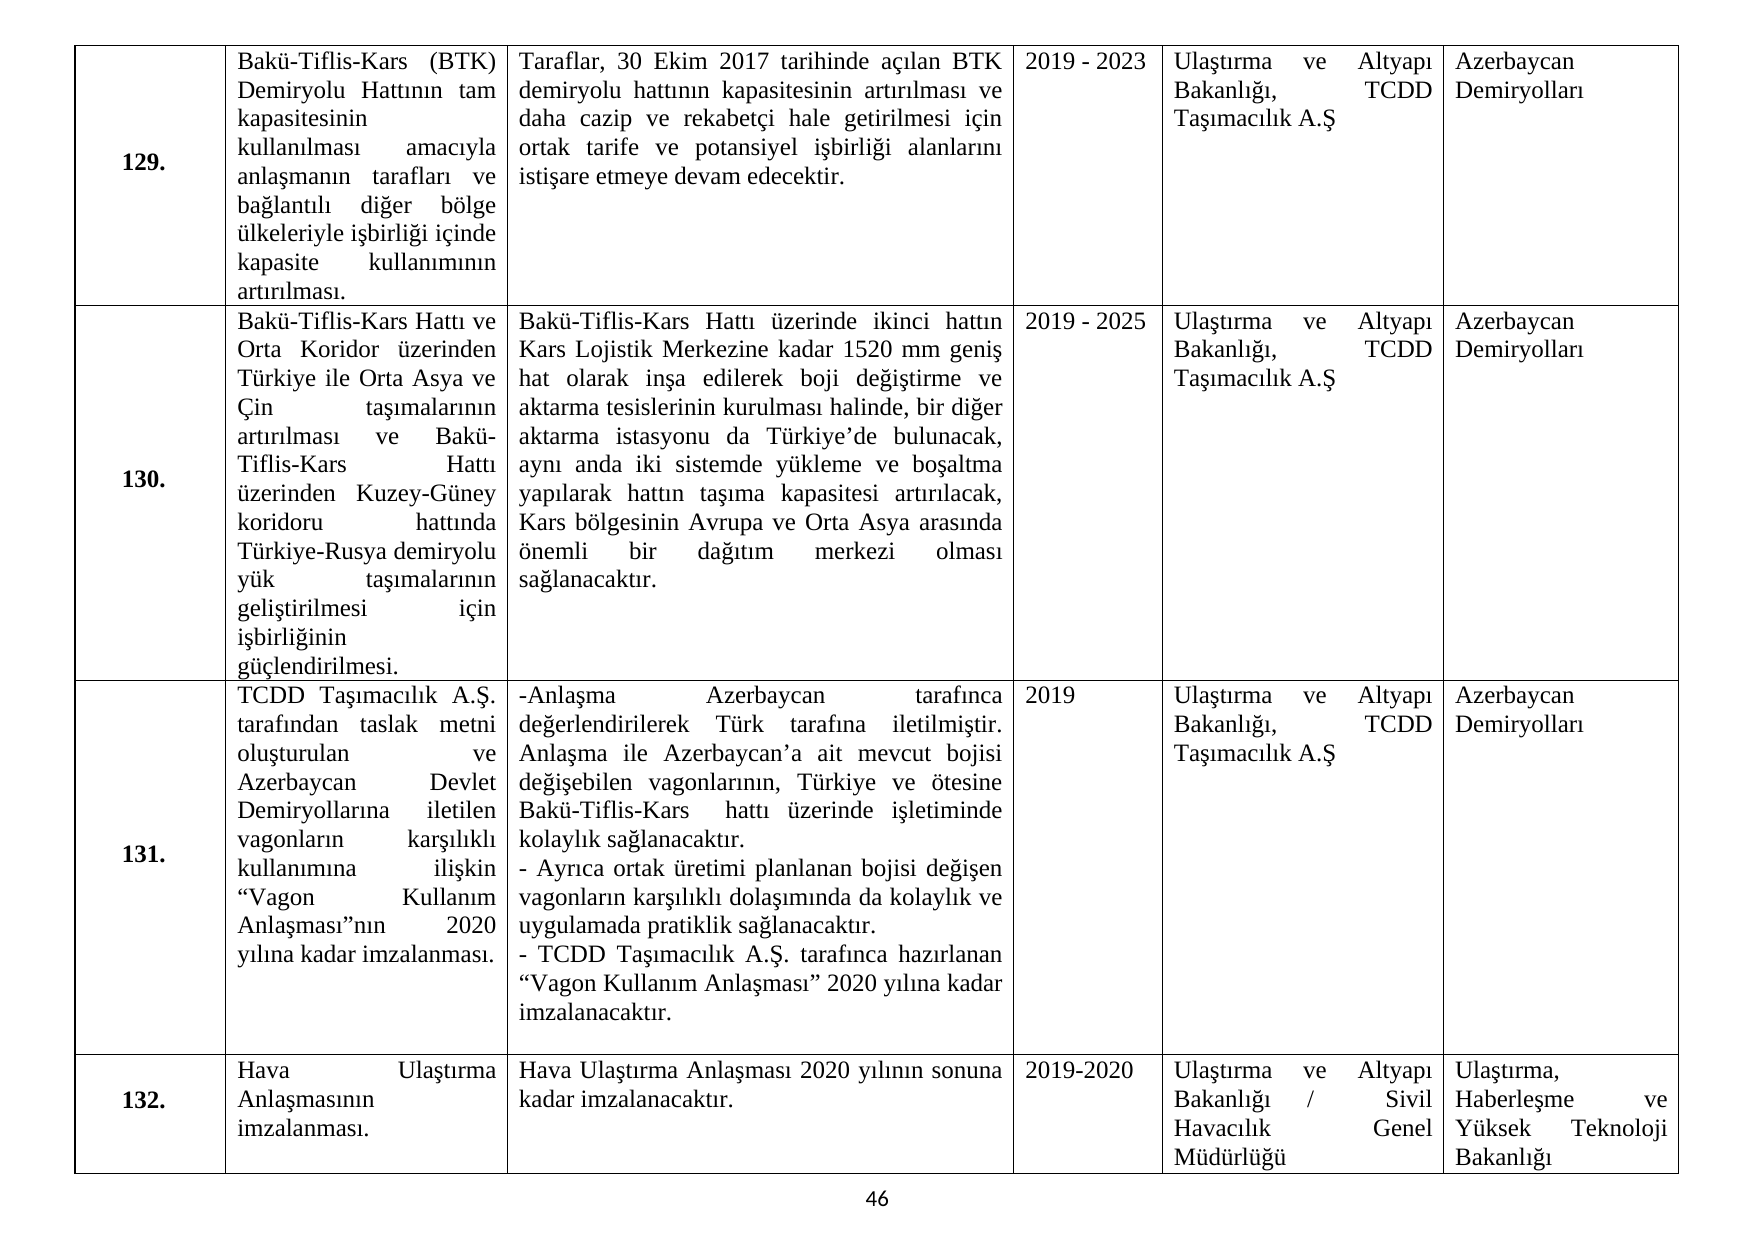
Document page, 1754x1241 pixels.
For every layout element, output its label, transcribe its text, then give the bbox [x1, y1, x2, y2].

table_cell Bakü-Tiflis-Kars Hattı üzerinde ikinci hattın Kars Lojistik Merkezine kadar 1520 mm geniş hat olarak inşa edilerek boji değiştirme ve aktarma tesislerinin kurulması halinde, bir diğer aktarma istasyonu da Türkiye’de bulunacak, aynı anda iki sistemde yükleme ve boşaltma yapılarak hattın taşıma kapasitesi artırılacak, Kars bölgesinin Avrupa ve Orta Asya arasında önemli bir dağıtım merkezi olması sağlanacaktır. [508, 306, 1013, 679]
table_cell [1444, 1055, 1678, 1172]
table_cell Azerbaycan Demiryolları [1444, 46, 1678, 305]
table_cell Azerbaycan Demiryolları [1444, 681, 1678, 1054]
table_cell Azerbaycan Demiryolları [1444, 306, 1678, 679]
table_cell [76, 681, 225, 1054]
table_cell -Anlaşma Azerbaycan tarafınca değerlendirilerek Türk tarafına iletilmiştir. Anlaşma ile Azerbaycan’a ait mevcut bojisi değişebilen vagonlarının, Türkiye ve ötesine Bakü-Tiflis-Kars hattı üzerinde işletiminde kolaylık sağlanacaktır. - Ayrıca ortak üretimi planlanan bojisi değişen vagonların karşılıklı dolaşımında da kolaylık ve uygulamada pratiklik sağlanacaktır. - TCDD Taşımacılık A.Ş. tarafınca hazırlanan “Vagon Kullanım Anlaşması” 2020 yılına kadar imzalanacaktır. [508, 681, 1013, 1054]
table_cell Hava Ulaştırma Anlaşması 2020 yılının sonuna kadar imzalanacaktır. [508, 1055, 1013, 1172]
table_cell [76, 1055, 225, 1172]
table_cell Ulaştırma ve Altyapı Bakanlığı, TCDD Taşımacılık A.Ş [1163, 46, 1443, 305]
table_cell 2019 [1014, 681, 1162, 1054]
table_cell 2019 - 2025 [1014, 306, 1162, 679]
table_cell Bakü-Tiflis-Kars Hattı ve Orta Koridor üzerinden Türkiye ile Orta Asya ve Çin taşımalarının artırılması ve Bakü-Tiflis-Kars Hattı üzerinden Kuzey-Güney koridoru hattında Türkiye-Rusya demiryolu yük taşımalarının geliştirilmesi için işbirliğinin güçlendirilmesi. [226, 306, 507, 679]
table_cell [76, 306, 225, 679]
table_cell [76, 46, 225, 305]
table_cell Ulaştırma ve Altyapı Bakanlığı, TCDD Taşımacılık A.Ş [1163, 681, 1443, 1054]
table_cell Bakü-Tiflis-Kars (BTK) Demiryolu Hattının tam kapasitesinin kullanılması amacıyla anlaşmanın tarafları ve bağlantılı diğer bölge ülkeleriyle işbirliği içinde kapasite kullanımının artırılması. [226, 46, 507, 305]
table_cell 2019 - 2023 [1014, 46, 1162, 305]
table_cell Hava Ulaştırma Anlaşmasının imzalanması. [226, 1055, 507, 1172]
table_cell TCDD Taşımacılık A.Ş. tarafından taslak metni oluşturulan ve Azerbaycan Devlet Demiryollarına iletilen vagonların karşılıklı kullanımına ilişkin “Vagon Kullanım Anlaşması”nın 2020 yılına kadar imzalanması. [226, 681, 507, 1054]
table_cell 2019-2020 [1014, 1055, 1162, 1172]
table_cell Taraflar, 30 Ekim 2017 tarihinde açılan BTK demiryolu hattının kapasitesinin artırılması ve daha cazip ve rekabetçi hale getirilmesi için ortak tarife ve potansiyel işbirliği alanlarını istişare etmeye devam edecektir. [508, 46, 1013, 305]
table_cell Ulaştırma ve Altyapı Bakanlığı, TCDD Taşımacılık A.Ş [1163, 306, 1443, 679]
table_cell Ulaştırma ve Altyapı Bakanlığı / Sivil Havacılık Genel Müdürlüğü [1163, 1055, 1443, 1172]
